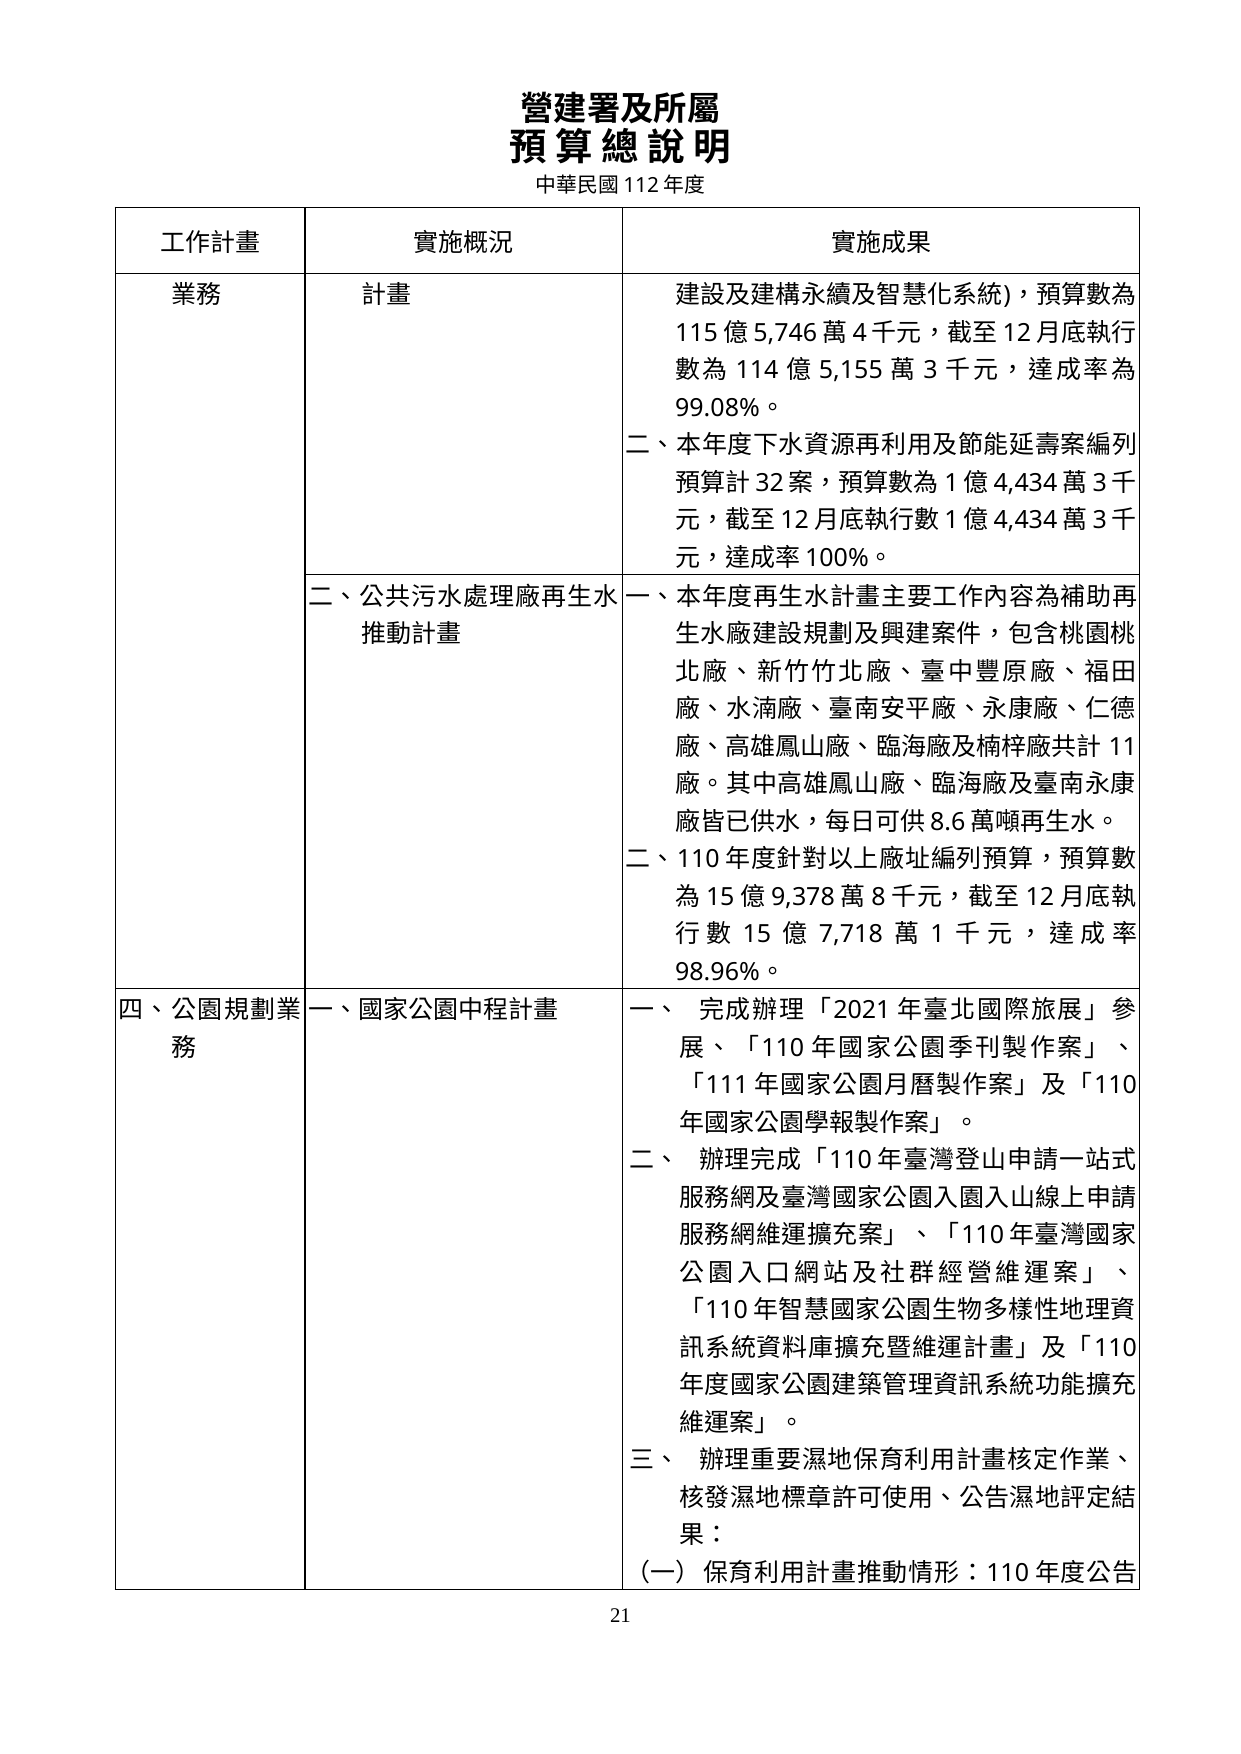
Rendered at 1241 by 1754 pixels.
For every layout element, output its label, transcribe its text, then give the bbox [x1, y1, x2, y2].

table_header 工作計畫 [116, 208, 304, 273]
table_cell 一、本年度再生水計畫主要工作內容為補助再生水廠建設規劃及興建案件，包含桃園桃北廠、新竹竹北廠、臺中豐原廠、福田廠、水湳廠、臺南安平廠、永康廠、仁德廠、高雄鳳山廠、臨海廠及楠梓廠共計11廠。其中高雄鳳山廠、臨海廠及臺南永康廠皆已供水，每日可供8.6萬噸再生水。 二、110年度針對以上廠址編列預算，預算數為15億9,378萬8千元，截至12月底執行數15億7,718萬1千元，達成率98.96%。 [623, 575, 1139, 988]
table_cell 四、公園規劃業務 [116, 989, 304, 1589]
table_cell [623, 274, 1139, 574]
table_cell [623, 989, 1139, 1589]
table_header 實施概況 [306, 208, 622, 273]
table_cell 一、污水下水道第六期建設計畫 [306, 274, 622, 574]
table_cell 一、國家公園中程計畫 [306, 989, 622, 1589]
table_cell 三、下水道管理業務 [116, 274, 304, 988]
table_header 實施成果 [623, 208, 1139, 273]
table_cell 二、公共污水處理廠再生水推動計畫 [306, 575, 622, 988]
